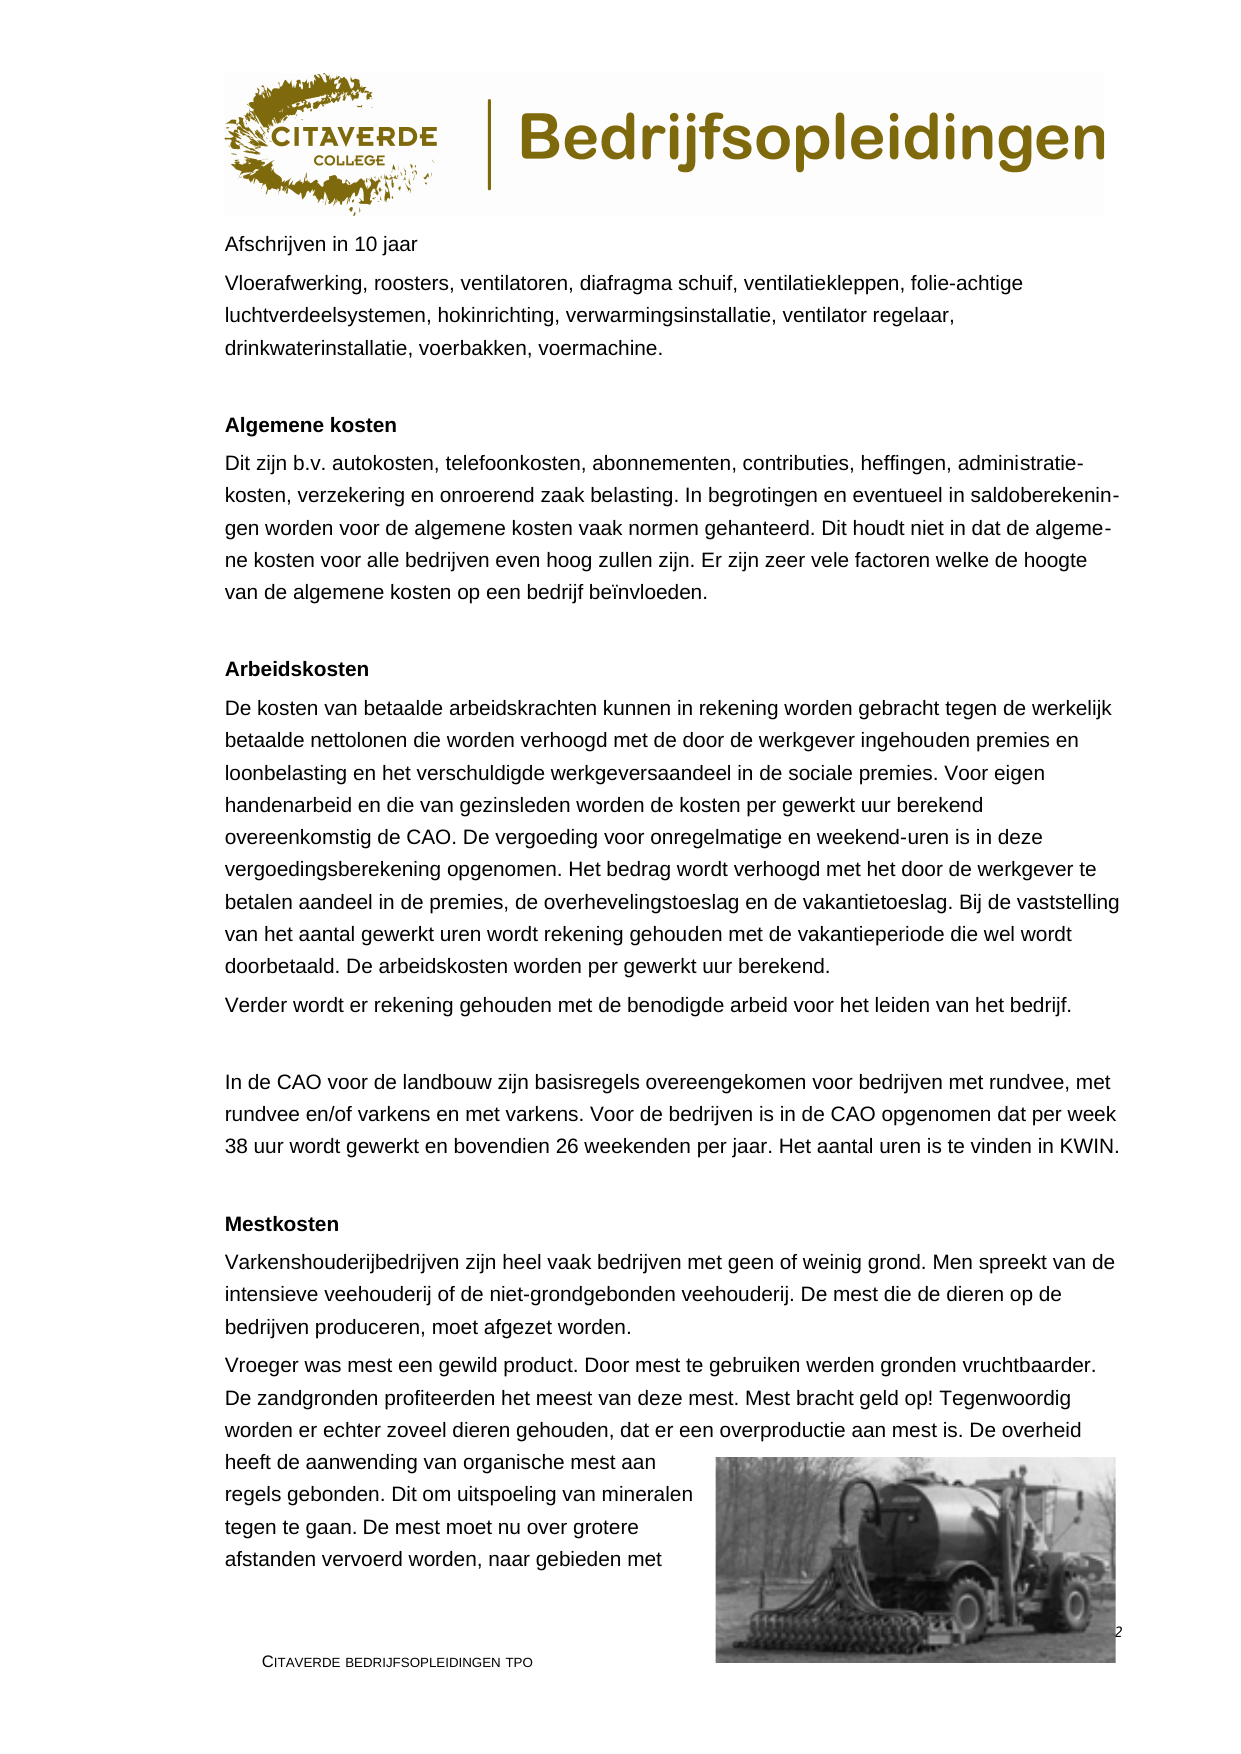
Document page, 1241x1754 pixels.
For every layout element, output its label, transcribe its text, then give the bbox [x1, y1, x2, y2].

text Varkenshouderijbedrijven zijn heel vaak bedrijven met geen of weinig grond. Men spreekt van de intensieve veehouderij of de niet-grondgebonden veehouderij. De mest die de dieren op de bedrijven produceren, moet afgezet worden. [224, 1244, 1122, 1341]
text De kosten van betaalde arbeidskrachten kunnen in rekening worden gebracht tegen de werkelijk betaalde nettolonen die worden verhoogd met de door de werkgever ingehouden premies en loonbelasting en het verschuldigde werkgeversaandeel in de sociale premies. Voor eigen handenarbeid en die van gezinsleden worden de kosten per gewerkt uur berekend overeenkomstig de CAO. De vergoeding voor onregelmatige en weekend-uren is in deze vergoedingsberekening opgenomen. Het bedrag wordt verhoogd met het door de werkgever te betalen aandeel in de premies, de overhevelingstoeslag en de vakantietoeslag. Bij de vaststelling van het aantal gewerkt uren wordt rekening gehouden met de vakantieperiode die wel wordt doorbetaald. De arbeidskosten worden per gewerkt uur berekend. [224, 689, 1122, 980]
picture [715, 1457, 1116, 1663]
text Afschrijven in 10 jaar [224, 226, 1122, 258]
picture [224, 73, 1105, 216]
text Dit zijn b.v. autokosten, telefoonkosten, abonnementen, contributies, heffingen, administratiekosten, verzekering en onroerend zaak belasting. In begrotingen en eventueel in saldoberekeningen worden voor de algemene kosten vaak normen gehanteerd. Dit houdt niet in dat de algemene kosten voor alle bedrijven even hoog zullen zijn. Er zijn zeer vele factoren welke de hoogte van de algemene kosten op een bedrijf beïnvloeden. [224, 445, 1122, 606]
text Vloerafwerking, roosters, ventilatoren, diafragma schuif, ventilatiekleppen, folie-achtige luchtverdeelsystemen, hokinrichting, verwarmingsinstallatie, ventilator regelaar, drinkwaterinstallatie, voerbakken, voermachine. [224, 264, 1122, 361]
text Mestkosten [224, 1205, 1122, 1237]
text In de CAO voor de landbouw zijn basisregels overeengekomen voor bedrijven met rundvee, met rundvee en/of varkens en met varkens. Voor de bedrijven is in de CAO opgenomen dat per week 38 uur wordt gewerkt en bovendien 26 weekenden per jaar. Het aantal uren is te vinden in KWIN. [224, 1063, 1122, 1160]
text Algemene kosten [224, 406, 1122, 438]
text Verder wordt er rekening gehouden met de benodigde arbeid voor het leiden van het bedrijf. [224, 986, 1122, 1019]
text Arbeidskosten [224, 651, 1122, 683]
